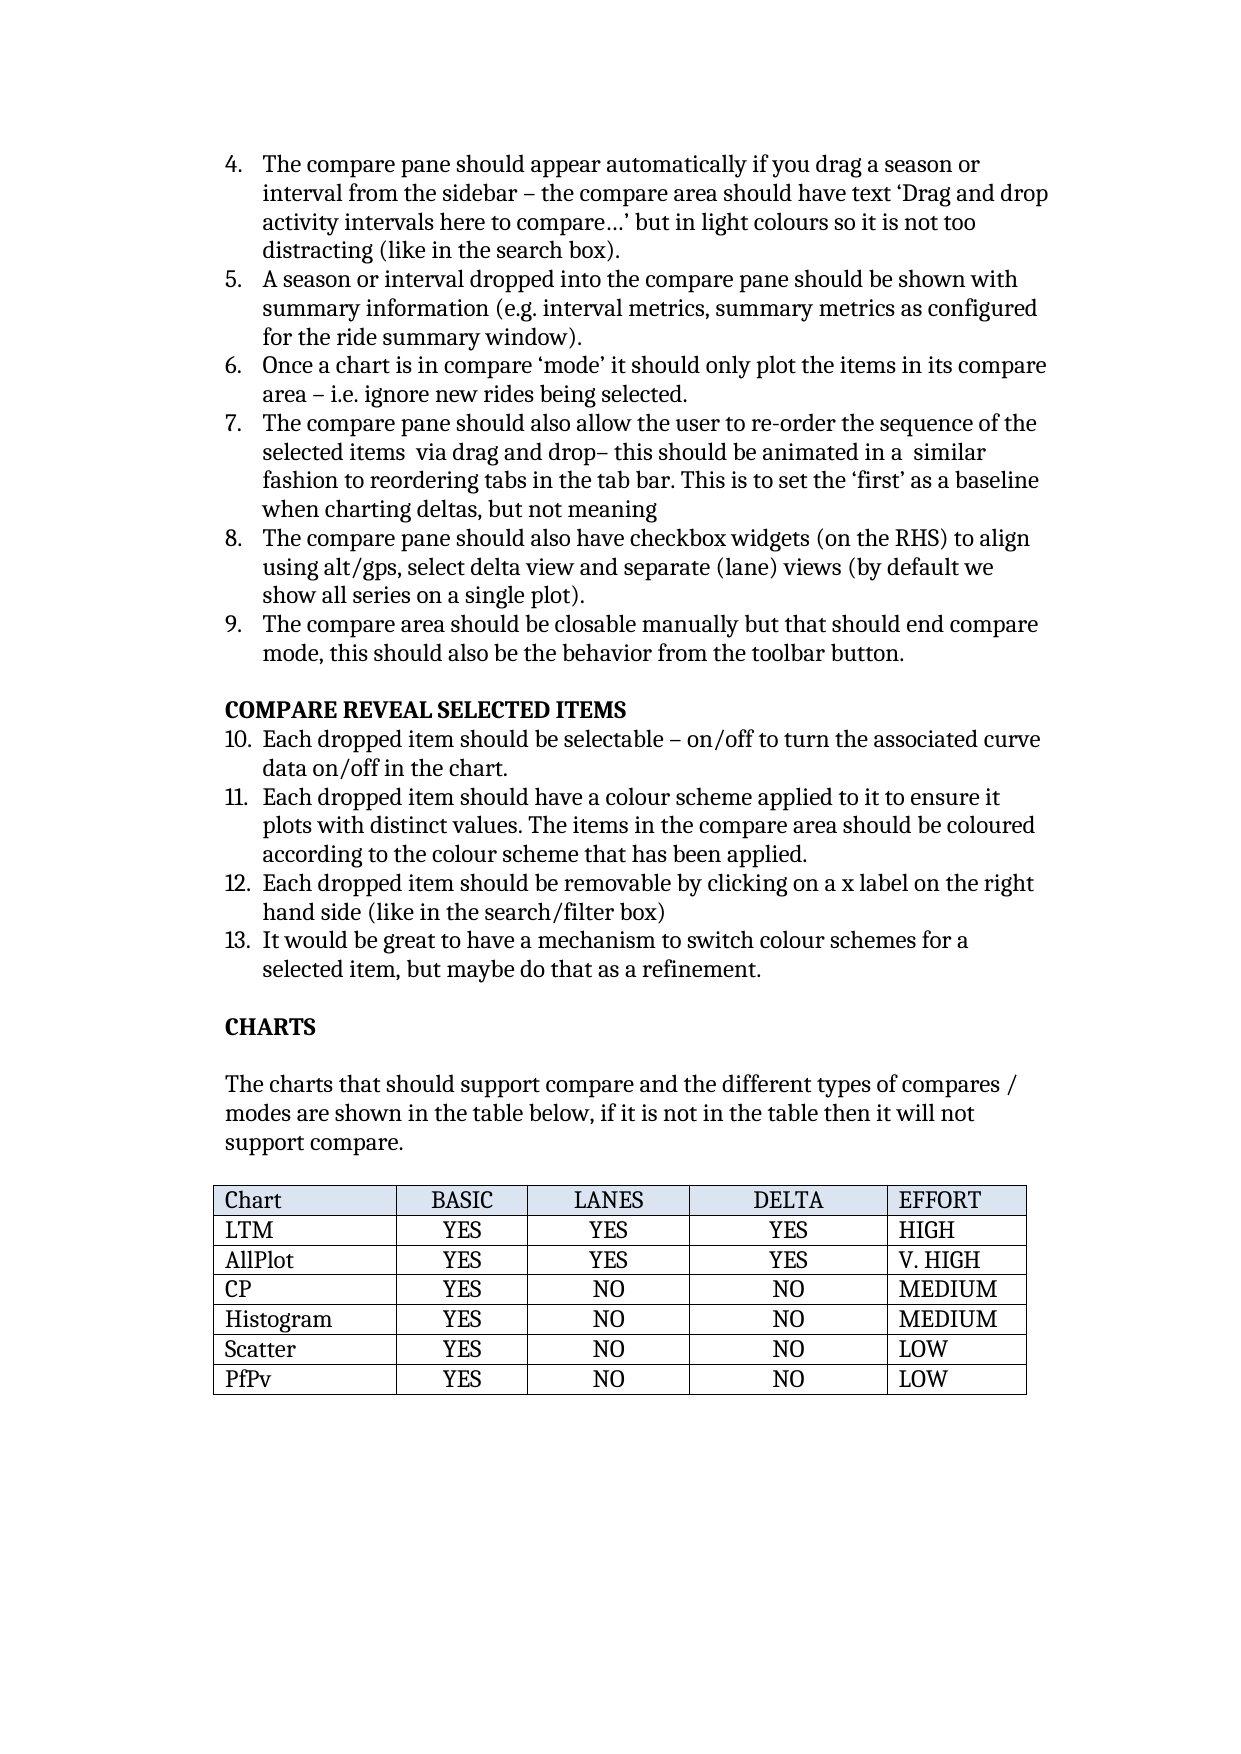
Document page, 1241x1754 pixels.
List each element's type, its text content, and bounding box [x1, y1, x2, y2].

list The compare pane should also have checkbox widgets (on the RHS) to align using alt/gps, select delta view and separate (lane) views (by default we show all series on a single plot). [225, 524, 1053, 610]
list A season or interval dropped into the compare pane should be shown with summary information (e.g. interval metrics, summary metrics as configured for the ride summary window). [225, 265, 1053, 351]
table_cell LOW [888, 1335, 1026, 1364]
table_cell NO [690, 1365, 887, 1393]
table_cell CP [214, 1275, 396, 1304]
list Each dropped item should be selectable – on/off to turn the associated curve data on/off in the chart. [225, 725, 1053, 782]
table_header LANES [528, 1186, 689, 1215]
table_cell YES [528, 1246, 689, 1274]
table_cell YES [397, 1275, 527, 1304]
text CHARTS [225, 1012, 1053, 1041]
table_cell NO [528, 1305, 689, 1334]
table_cell NO [528, 1365, 689, 1393]
table_cell NO [528, 1335, 689, 1364]
table_cell HIGH [888, 1216, 1026, 1244]
list Each dropped item should have a colour scheme applied to it to ensure it plots with distinct values. The items in the compare area should be coloured according to the colour scheme that has been applied. [225, 782, 1053, 869]
table_cell YES [690, 1246, 887, 1274]
text The charts that should support compare and the different types of compares / modes are shown in the table below, if it is not in the table then it will not support compare. [225, 1070, 1053, 1156]
list Once a chart is in compare ‘mode’ it should only plot the items in its compare area – i.e. ignore new rides being selected. [225, 351, 1053, 409]
table_cell MEDIUM [888, 1275, 1026, 1304]
table_cell NO [690, 1305, 887, 1334]
table_header DELTA [690, 1186, 887, 1215]
table_cell YES [397, 1365, 527, 1393]
list Each dropped item should be removable by clicking on a x label on the right hand side (like in the search/filter box) [225, 869, 1053, 926]
table_cell YES [397, 1305, 527, 1334]
table_header EFFORT [888, 1186, 1026, 1215]
table_cell V. HIGH [888, 1246, 1026, 1274]
table_cell Histogram [214, 1305, 396, 1334]
text COMPARE REVEAL SELECTED ITEMS [225, 696, 1053, 725]
list The compare pane should appear automatically if you drag a season or interval from the sidebar – the compare area should have text ‘Drag and drop activity intervals here to compare…’ but in light colours so it is not too distracting (like in the search box). [225, 150, 1053, 265]
list The compare pane should also allow the user to re-order the sequence of the selected items via drag and drop– this should be animated in a similar fashion to reordering tabs in the tab bar. This is to set the ‘first’ as a baseline when charting deltas, but not meaning [225, 409, 1053, 524]
table_cell PfPv [214, 1365, 396, 1393]
table_header BASIC [397, 1186, 527, 1215]
table_cell LOW [888, 1365, 1026, 1393]
table_cell NO [528, 1275, 689, 1304]
table_cell YES [528, 1216, 689, 1244]
list The compare area should be closable manually but that should end compare mode, this should also be the behavior from the toolbar button. [225, 610, 1053, 667]
table_cell LTM [214, 1216, 396, 1244]
table_cell AllPlot [214, 1246, 396, 1274]
table_cell YES [397, 1216, 527, 1244]
table_cell MEDIUM [888, 1305, 1026, 1334]
table_cell Scatter [214, 1335, 396, 1364]
table_cell YES [397, 1335, 527, 1364]
table_cell NO [690, 1335, 887, 1364]
table_cell YES [690, 1216, 887, 1244]
table_cell YES [397, 1246, 527, 1274]
table_cell NO [690, 1275, 887, 1304]
table_header Chart [214, 1186, 396, 1215]
list It would be great to have a mechanism to switch colour schemes for a selected item, but maybe do that as a refinement. [225, 926, 1053, 984]
